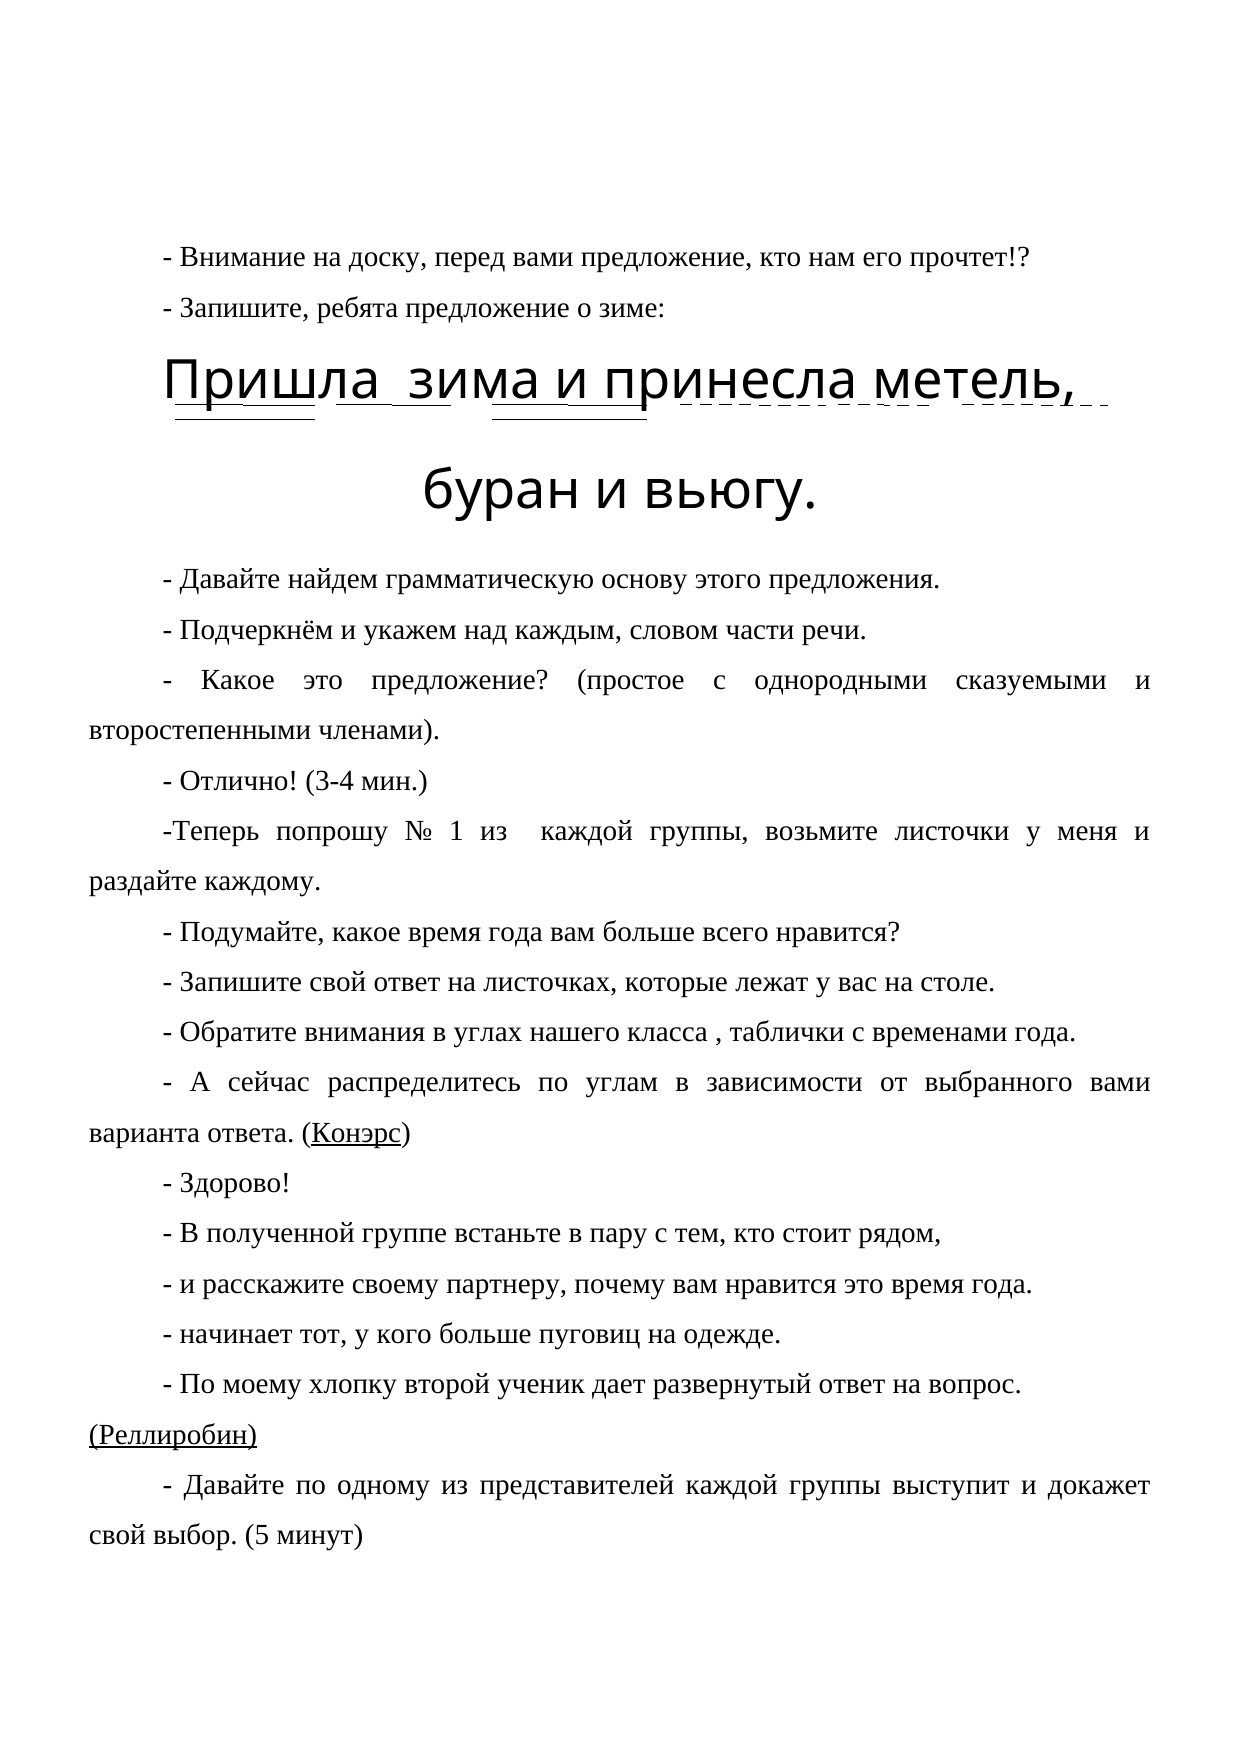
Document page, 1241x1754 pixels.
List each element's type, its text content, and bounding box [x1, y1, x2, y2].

text - В полученной группе встаньте в пару с тем, кто стоит рядом, [89, 1216, 1152, 1249]
text Пришла зима и принесла метель, буран и вьюгу. [89, 340, 1152, 524]
text - Запишите, ребята предложение о зиме: [89, 290, 1152, 323]
text -Теперь попрошу № 1 из каждой группы, возьмите листочки у меня и раздайте каждому. [89, 813, 1152, 897]
text - По моему хлопку второй ученик дает развернутый ответ на вопрос. (Реллиробин) [89, 1366, 1152, 1450]
text - начинает тот, у кого больше пуговиц на одежде. [89, 1316, 1152, 1350]
text - Обратите внимания в углах нашего класса , таблички с временами года. [89, 1014, 1152, 1048]
text - Какое это предложение? (простое с однородными сказуемыми и второстепенными членами). [89, 662, 1152, 746]
text - Отлично! (3-4 мин.) [89, 763, 1152, 796]
text - Давайте найдем грамматическую основу этого предложения. [89, 561, 1152, 595]
text - Давайте по одному из представителей каждой группы выступит и докажет свой выбор. (5 минут) [89, 1467, 1152, 1551]
text - Подумайте, какое время года вам больше всего нравится? [89, 914, 1152, 947]
text - Внимание на доску, перед вами предложение, кто нам его прочтет!? [89, 239, 1152, 273]
text - Здорово! [89, 1165, 1152, 1199]
text - Запишите свой ответ на листочках, которые лежат у вас на столе. [89, 964, 1152, 997]
text - и расскажите своему партнеру, почему вам нравится это время года. [89, 1266, 1152, 1299]
text - Подчеркнём и укажем над каждым, словом части речи. [89, 612, 1152, 645]
text - А сейчас распределитесь по углам в зависимости от выбранного вами варианта ответа. (Конэрс) [89, 1064, 1152, 1148]
